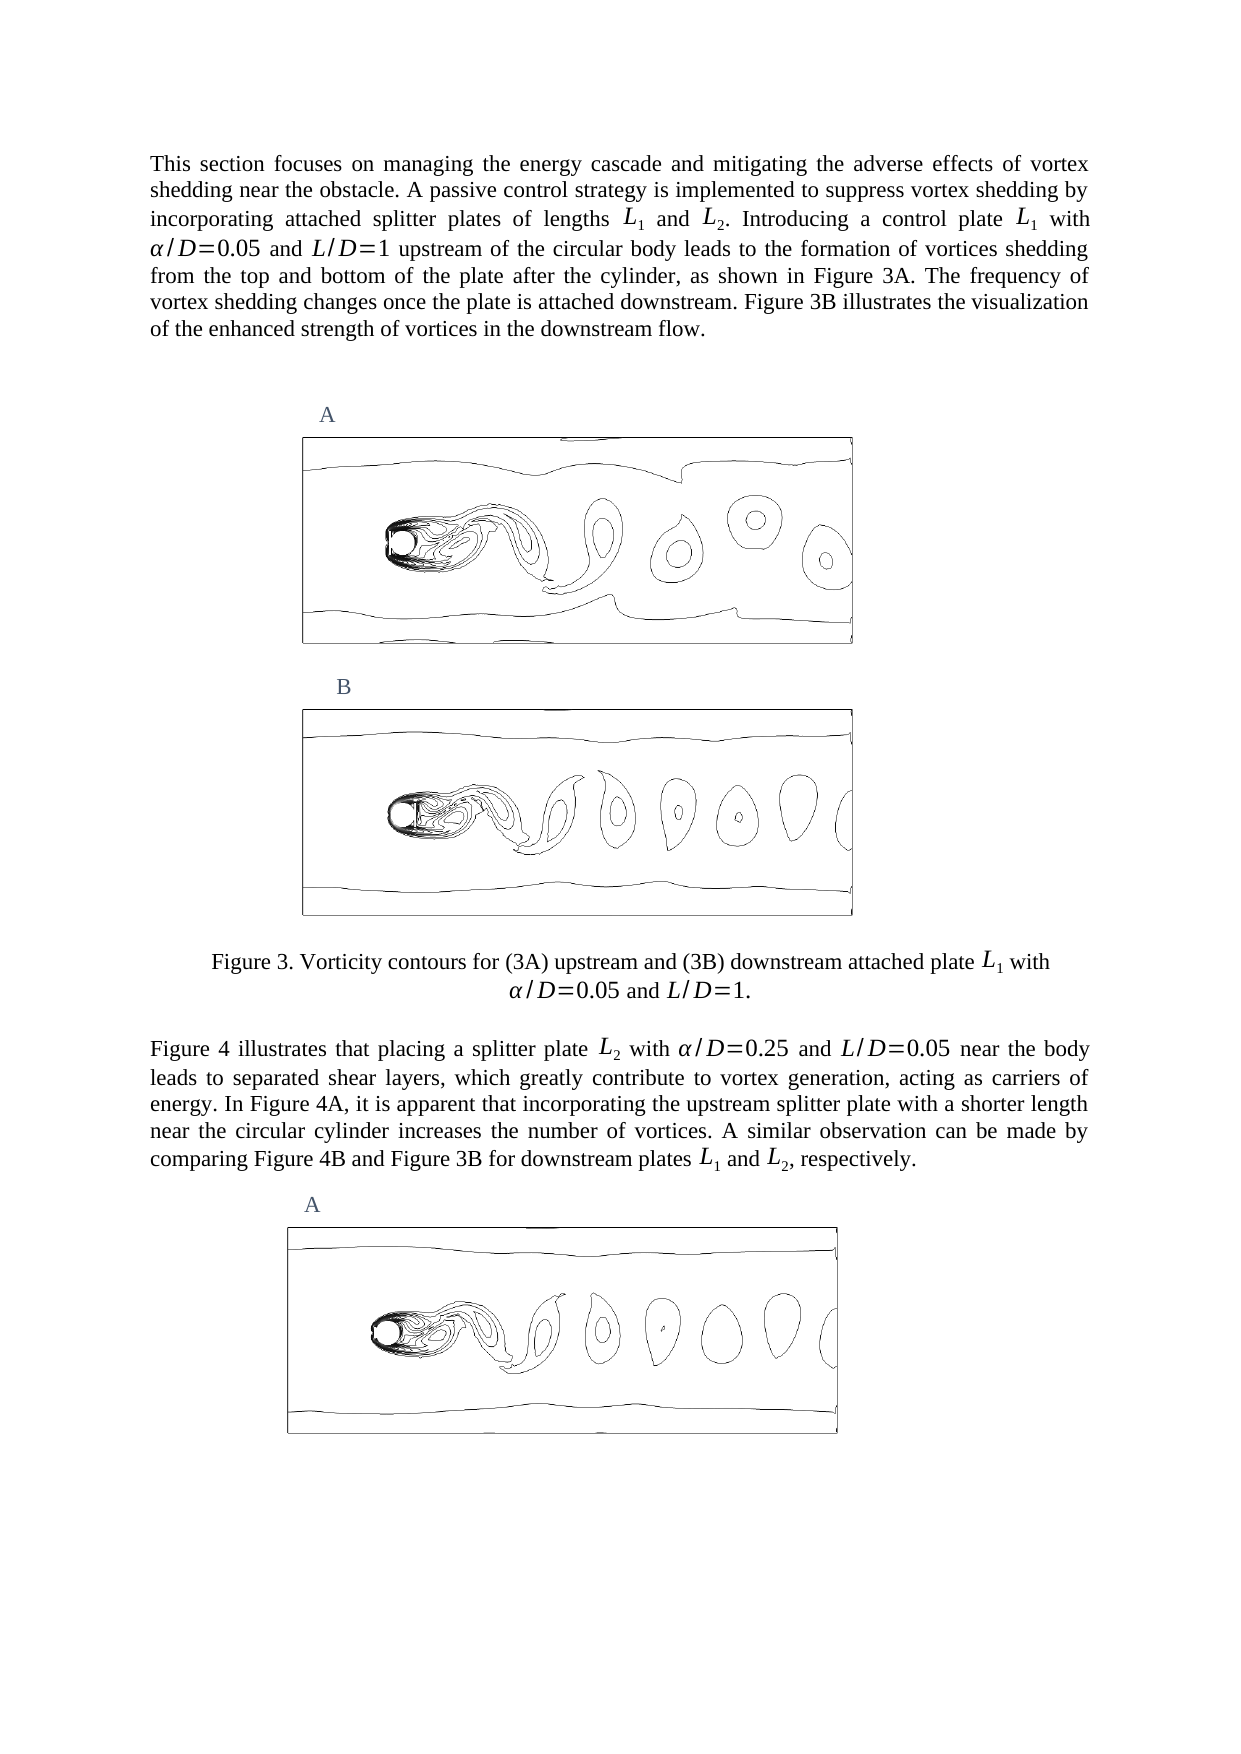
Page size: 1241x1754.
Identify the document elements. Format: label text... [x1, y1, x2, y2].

table_cell B [176, 673, 1085, 945]
picture [187, 427, 976, 653]
text Figure 4 illustrates that placing a splitter plate with and near the body leads to separated shear layers, which greatly contribute to vortex generation, acting as carriers of energy. In Figure 4A, it is apparent that incorporating the upstream splitter plate with a shorter length near the circular cylinder increases the number of vortices. A similar observation can be made by comparing Figure 4B and Figure 3B for downstream plates and , respectively. [150, 1033, 1090, 1174]
table_cell Figure 3. Vorticity contours for (3A) upstream and (3B) downstream attached plate with and [176, 945, 1085, 1004]
table_header A [176, 401, 1085, 673]
text This section focuses on managing the energy cascade and mitigating the adverse effects of vortex shedding near the obstacle. A passive control strategy is implemented to suppress vortex shedding by incorporating attached splitter plates of lengths and . Introducing a control plate with and upstream of the circular body leads to the formation of vortices shedding from the top and bottom of the plate after the cylinder, as shown in Figure 3A. The frequency of vortex shedding changes once the plate is attached downstream. Figure 3B illustrates the visualization of the enhanced strength of vortices in the downstream flow. [150, 150, 1090, 341]
picture [172, 1217, 961, 1443]
table_header A [161, 1191, 1062, 1463]
picture [187, 699, 976, 925]
